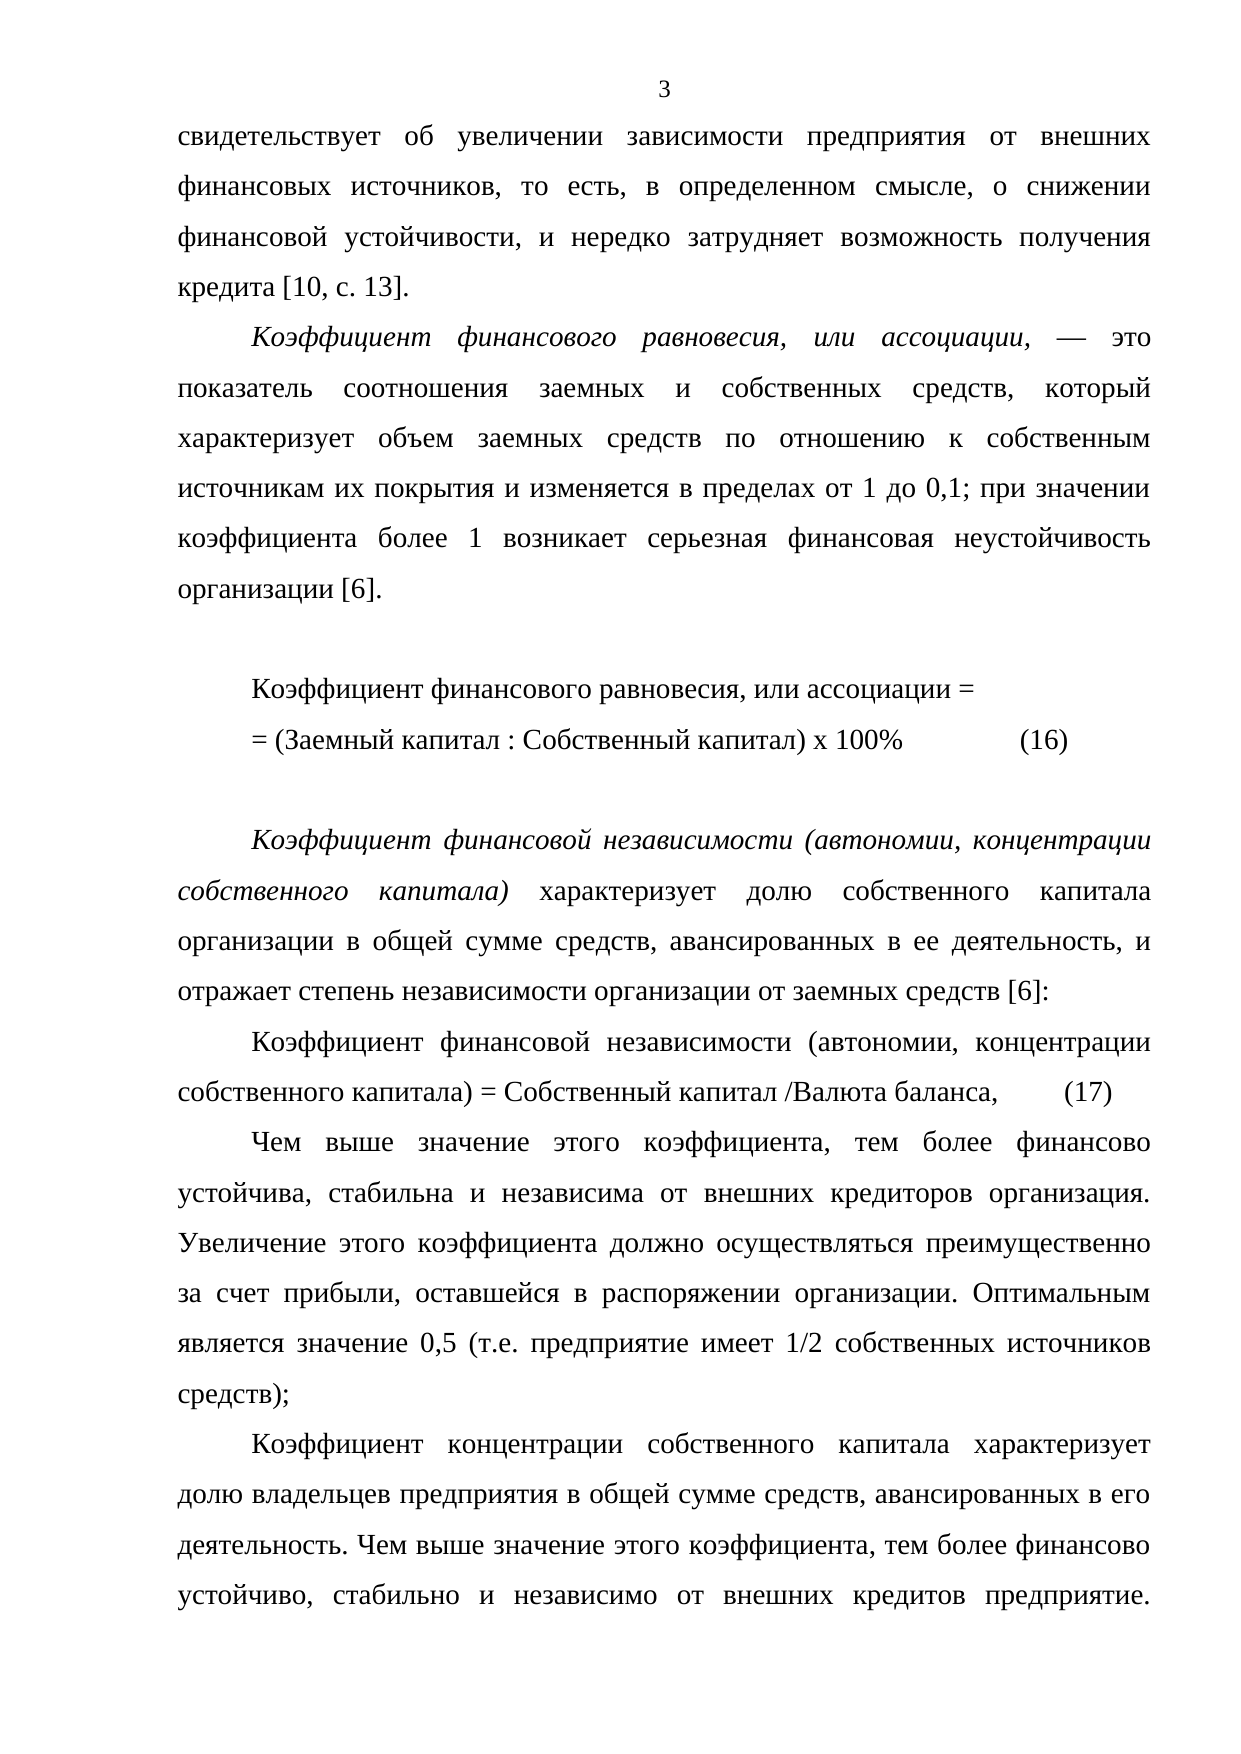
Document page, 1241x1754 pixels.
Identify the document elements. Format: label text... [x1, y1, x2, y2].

text = (Заемный капитал : Собственный капитал) х 100% (16) [177, 722, 1152, 755]
text Коэффициент финансового равновесия, или ассоциации, — это показатель соотношения заемных и собственных средств, который характеризует объем заемных средств по отношению к собственным источникам их покрытия и изменяется в пределах от 1 до 0,1; при значении коэффициента более 1 возникает серьезная финансовая неустойчивость организации [6]. [177, 319, 1152, 604]
text Коэффициент финансовой независимости (автономии, концентрации собственного капитала) характеризует долю собственного капитала организации в общей сумме средств, авансированных в ее деятельность, и отражает степень независимости организации от заемных средств [6]: [177, 822, 1152, 1007]
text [177, 1426, 1152, 1611]
text Чем выше значение этого коэффициента, тем более финансово устойчива, стабильна и независима от внешних кредиторов организация. Увеличение этого коэффициента должно осуществляться преимущественно за счет прибыли, оставшейся в распоряжении организации. Оптимальным является значение 0,5 (т.е. предприятие имеет 1/2 собственных источников средств); [177, 1124, 1152, 1409]
text Коэффициент финансовой независимости (автономии, концентрации собственного капитала) = Собственный капитал /Валюта баланса, (17) [177, 1024, 1152, 1108]
text Коэффициент финансового равновесия, или ассоциации = [177, 672, 1152, 705]
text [177, 118, 1152, 303]
